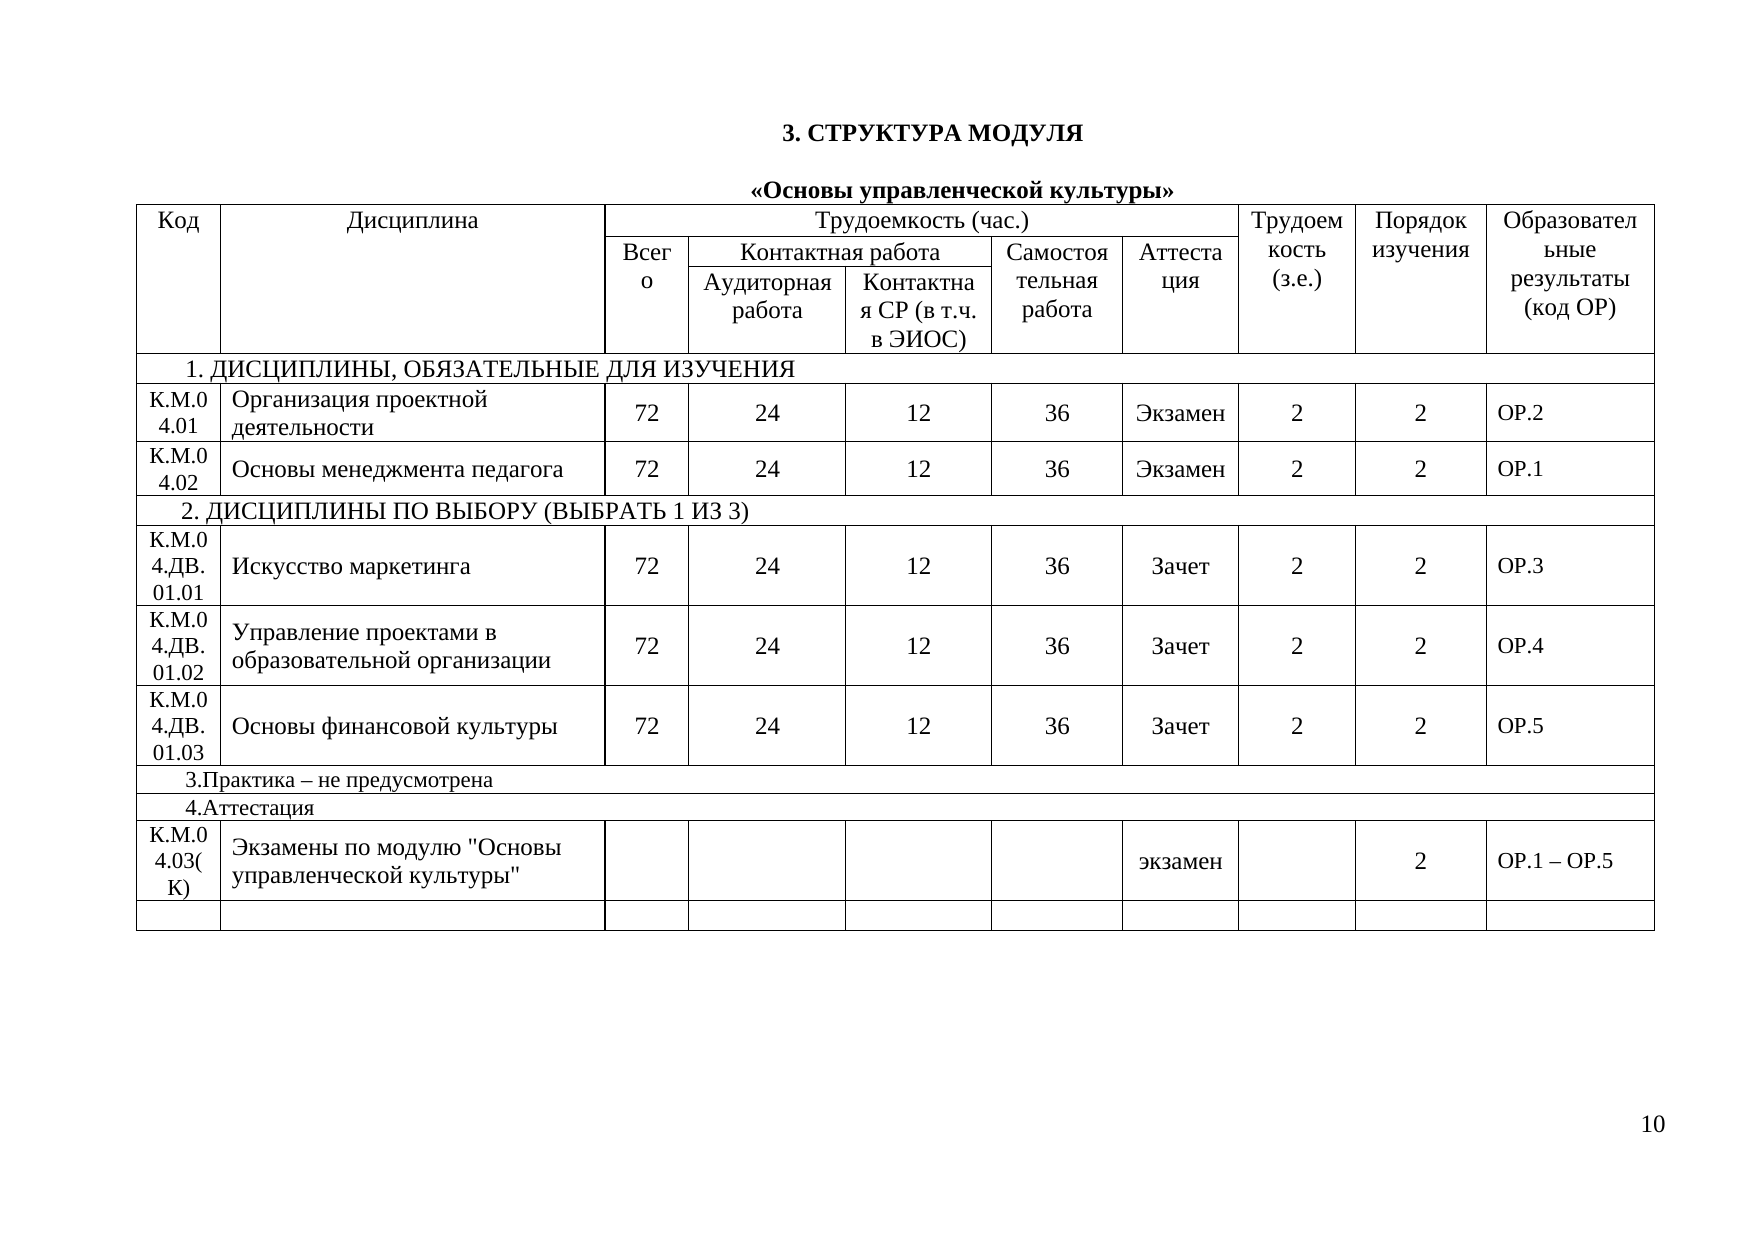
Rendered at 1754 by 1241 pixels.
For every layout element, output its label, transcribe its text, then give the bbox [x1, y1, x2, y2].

table_cell 24 [689, 526, 845, 605]
table_cell 2 [1239, 526, 1355, 605]
table_cell К.М.04.ДВ.01.03 [137, 686, 220, 765]
table_header Трудоемкость (час.) [606, 205, 1238, 236]
table_cell 2 [1356, 821, 1486, 900]
table_cell 36 [992, 686, 1122, 765]
table_cell 72 [606, 526, 688, 605]
table_cell 24 [689, 442, 845, 495]
text «Основы управленческой культуры» [259, 176, 1665, 204]
table_cell 3.Практика – не предусмотрена [137, 766, 1654, 792]
table_cell [846, 821, 991, 900]
table_cell 12 [846, 606, 991, 685]
table_cell 2 [1239, 384, 1355, 441]
table_cell 72 [606, 384, 688, 441]
table_cell Дисциплины, обязательные для изучения [137, 354, 1654, 383]
table_cell ОР.4 [1487, 606, 1654, 685]
table_cell 4.Аттестация [137, 794, 1654, 820]
table_cell ОР.1 – ОР.5 [1487, 821, 1654, 900]
table_cell [1487, 901, 1654, 930]
table_cell ОР.2 [1487, 384, 1654, 441]
table_cell [689, 901, 845, 930]
table_cell Контактная СР (в т.ч. в ЭИОС) [846, 267, 991, 353]
table_cell Основы финансовой культуры [221, 686, 604, 765]
table_header Код [137, 205, 220, 353]
table_cell Всего [606, 237, 688, 353]
table_cell ОР.1 [1487, 442, 1654, 495]
table_cell 24 [689, 686, 845, 765]
table_cell 24 [689, 384, 845, 441]
table_cell 36 [992, 606, 1122, 685]
table_cell 2 [1356, 442, 1486, 495]
table_cell экзамен [1123, 821, 1238, 900]
table_cell 36 [992, 384, 1122, 441]
table_cell Искусство маркетинга [221, 526, 604, 605]
table_cell К.М.04.01 [137, 384, 220, 441]
table_cell [221, 901, 604, 930]
table_cell 12 [846, 526, 991, 605]
table_cell [846, 901, 991, 930]
table_cell [689, 821, 845, 900]
text 3. Структура модуля [200, 118, 1665, 147]
table_cell 2 [1356, 384, 1486, 441]
table_cell Аудиторная работа [689, 267, 845, 353]
table_cell Зачет [1123, 686, 1238, 765]
table_cell Экзамены по модулю "Основы управленческой культуры" [221, 821, 604, 900]
table_cell Аттестация [1123, 237, 1238, 353]
table_cell 2 [1239, 686, 1355, 765]
table_cell К.М.04.02 [137, 442, 220, 495]
table_header Дисциплина [221, 205, 604, 353]
table_cell 36 [992, 442, 1122, 495]
table_cell 2 [1239, 606, 1355, 685]
table_cell ОР.5 [1487, 686, 1654, 765]
table_cell [1239, 821, 1355, 900]
table_cell [992, 901, 1122, 930]
table_cell [606, 821, 688, 900]
table_cell [137, 901, 220, 930]
table_cell 2 [1356, 526, 1486, 605]
table_cell [606, 901, 688, 930]
table_cell 72 [606, 442, 688, 495]
table_cell 24 [689, 606, 845, 685]
table_cell ОР.3 [1487, 526, 1654, 605]
table_header Порядок изучения [1356, 205, 1486, 353]
table_cell [1356, 901, 1486, 930]
table_cell 2 [1356, 686, 1486, 765]
table_cell 12 [846, 686, 991, 765]
table_cell [1239, 901, 1355, 930]
table_cell Зачет [1123, 606, 1238, 685]
table_cell Основы менеджмента педагога [221, 442, 604, 495]
table_cell Самостоятельная работа [992, 237, 1122, 353]
table_cell Управление проектами в образовательной организации [221, 606, 604, 685]
table_cell 72 [606, 606, 688, 685]
table_cell [1123, 901, 1238, 930]
table_cell Организация проектной деятельности [221, 384, 604, 441]
table_cell Контактная работа [689, 237, 991, 266]
table_cell К.М.04.03(К) [137, 821, 220, 900]
table_cell 2. Дисциплины по выбору (выбрать 1 из 3) [137, 496, 1654, 525]
table_cell 2 [1356, 606, 1486, 685]
table_cell 2 [1239, 442, 1355, 495]
table_cell [992, 821, 1122, 900]
table_cell 12 [846, 384, 991, 441]
table_cell 72 [606, 686, 688, 765]
table_cell Зачет [1123, 526, 1238, 605]
table_cell Экзамен [1123, 442, 1238, 495]
table_cell К.М.04.ДВ.01.01 [137, 526, 220, 605]
table_cell 36 [992, 526, 1122, 605]
table_cell К.М.04.ДВ.01.02 [137, 606, 220, 685]
table_header Образовательные результаты (код ОР) [1487, 205, 1654, 353]
table_cell 12 [846, 442, 991, 495]
table_header Трудоемкость (з.е.) [1239, 205, 1355, 353]
table_cell Экзамен [1123, 384, 1238, 441]
